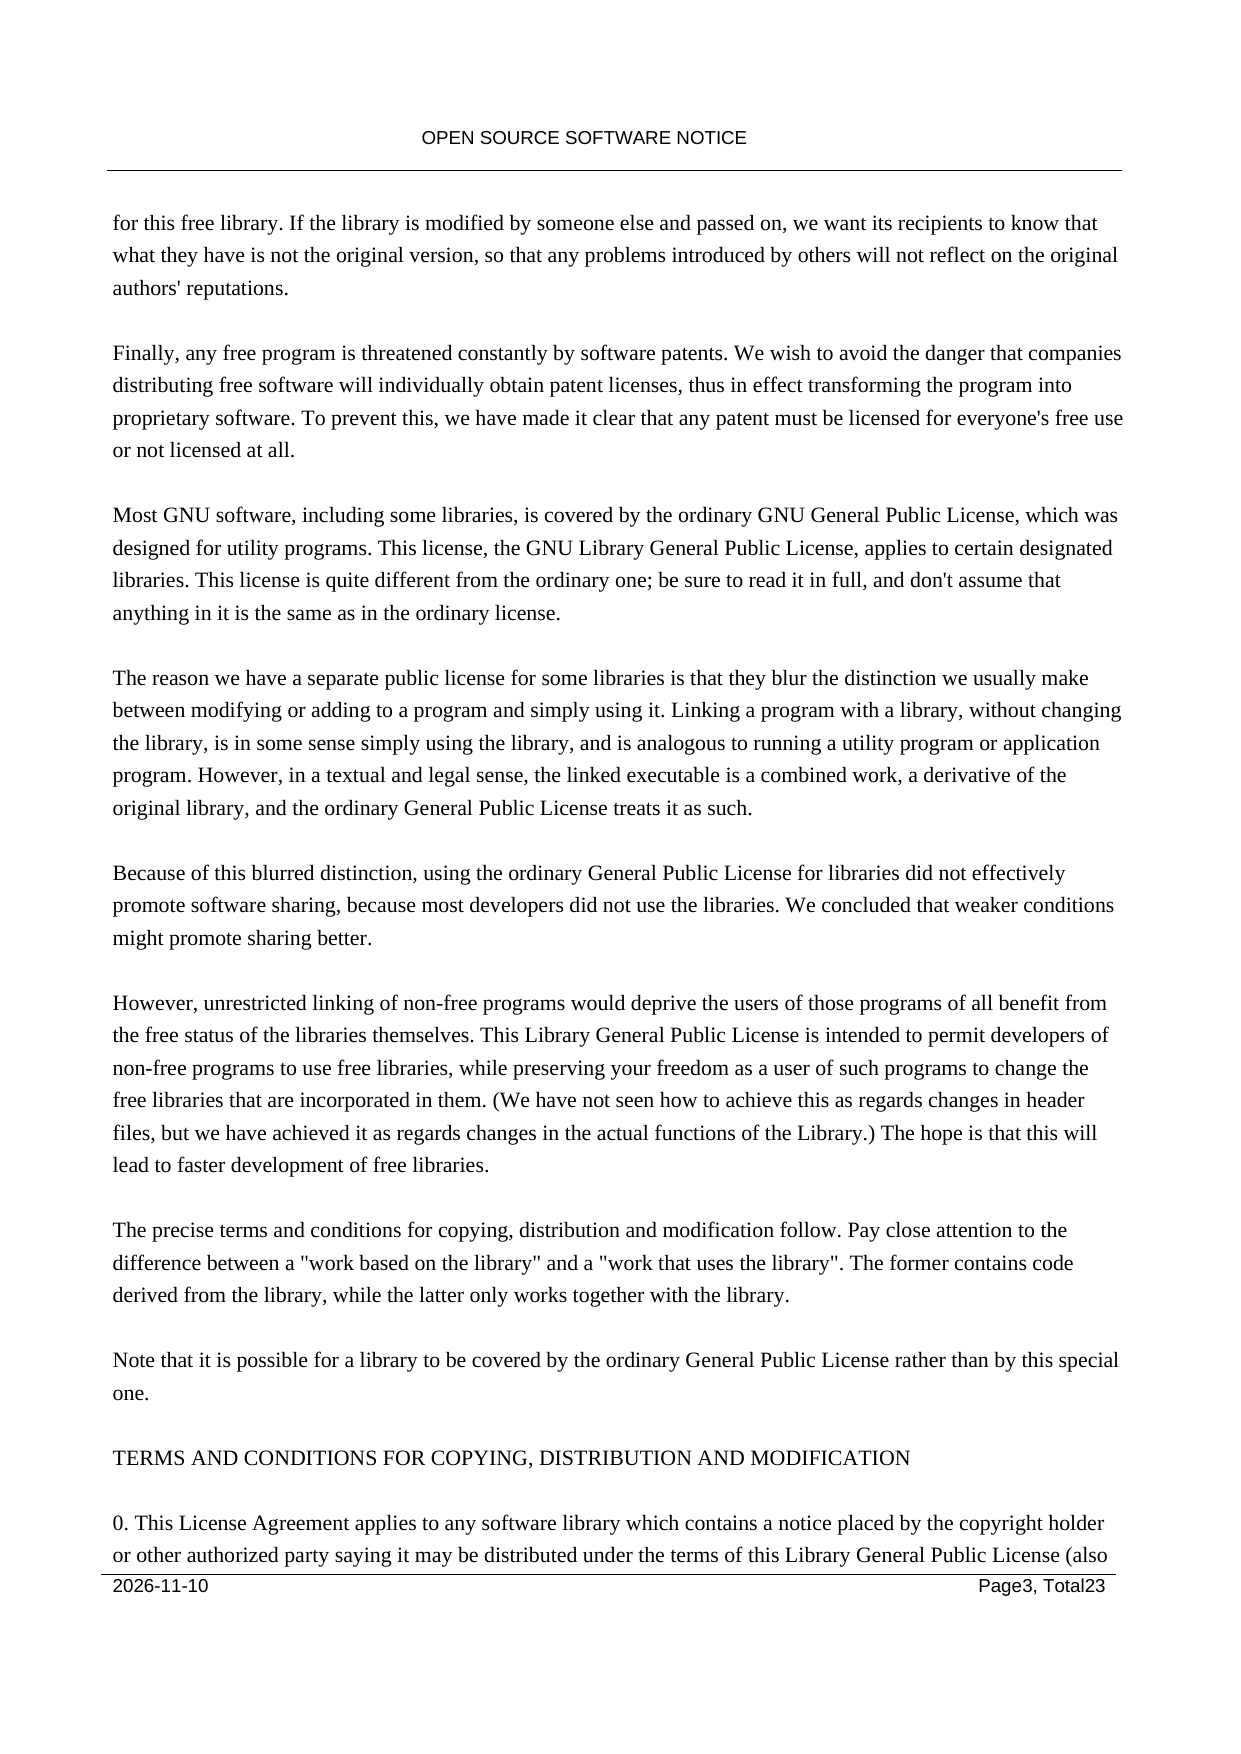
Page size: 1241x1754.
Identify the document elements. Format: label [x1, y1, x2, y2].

text [112, 206, 1128, 1571]
